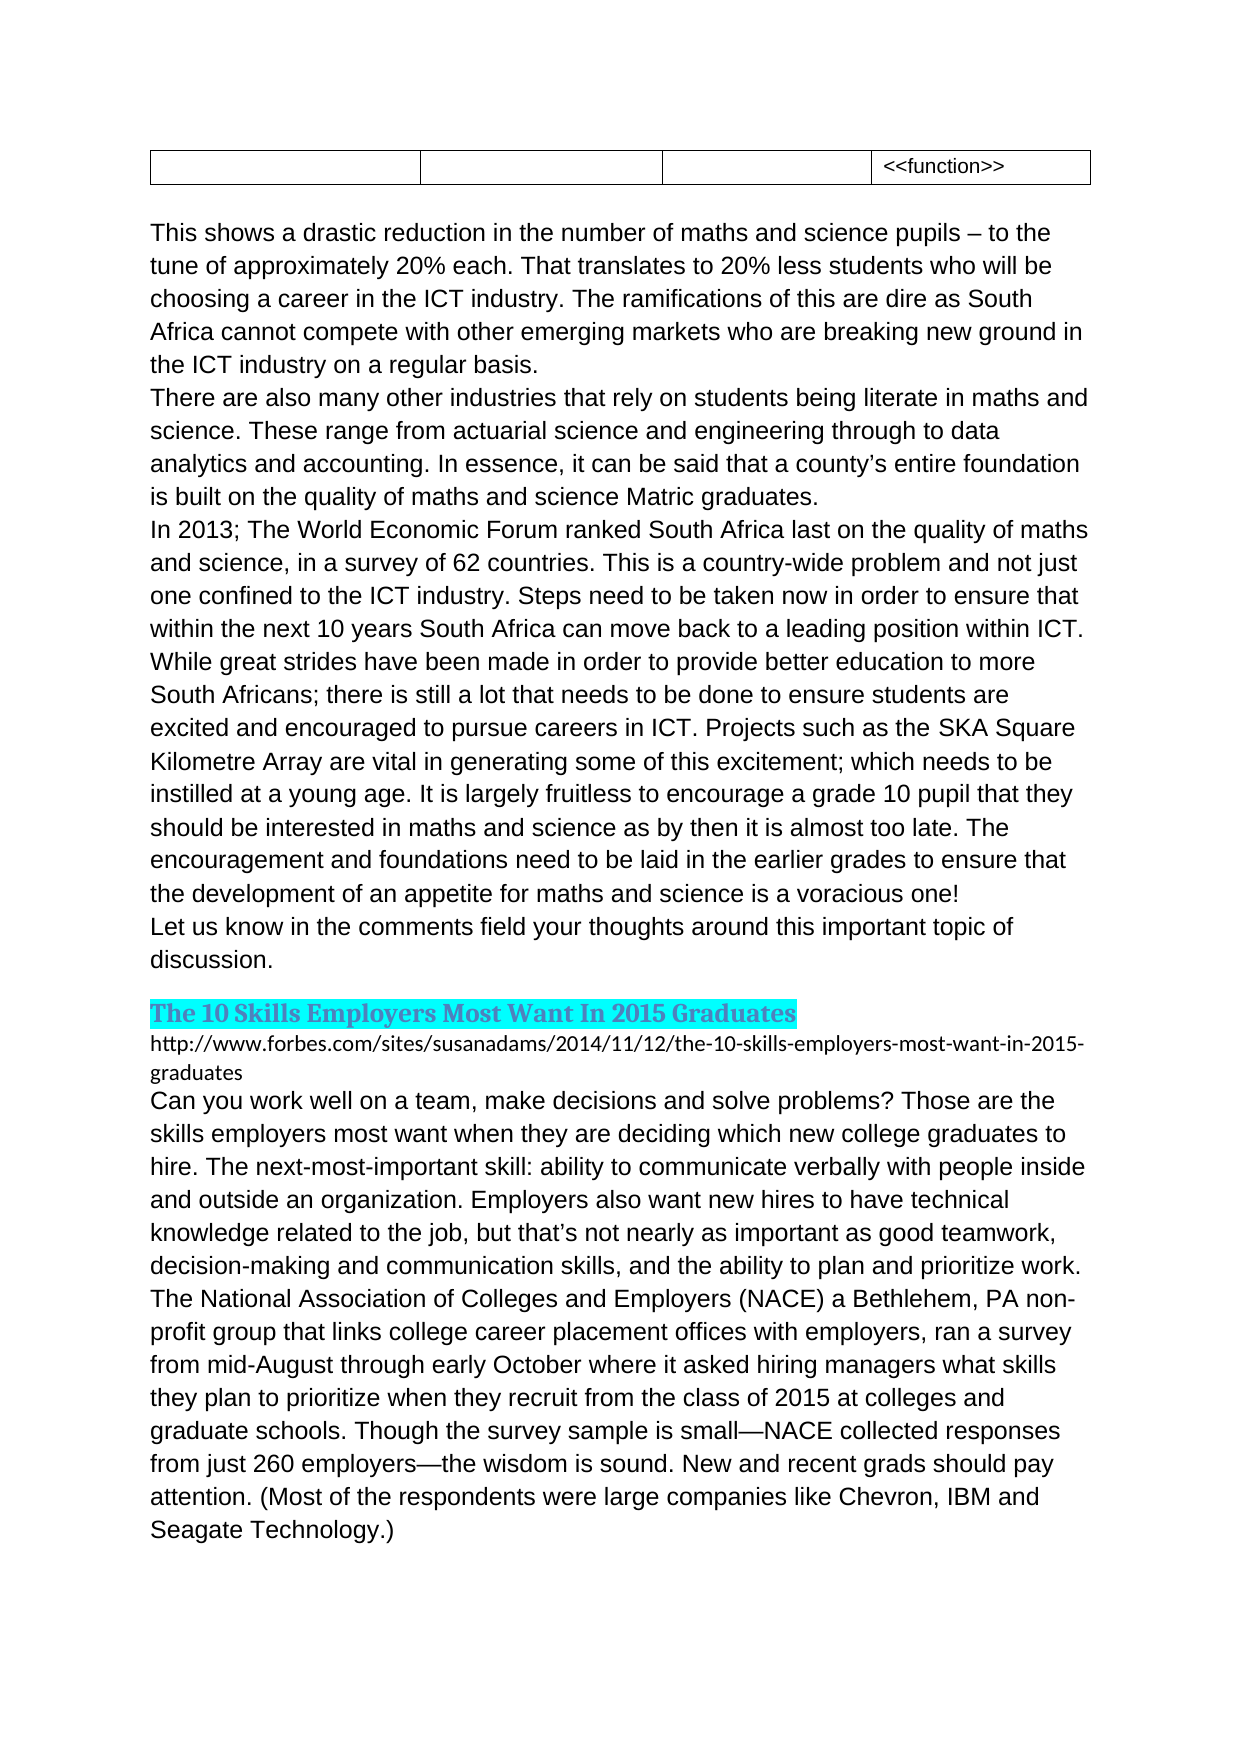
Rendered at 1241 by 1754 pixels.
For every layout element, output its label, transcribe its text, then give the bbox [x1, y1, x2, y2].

subtitle The 10 Skills Employers Most Want In 2015 Graduates [150, 998, 1090, 1029]
text The National Association of Colleges and Employers (NACE) a Bethlehem, PA non-profit group that links college career placement offices with employers, ran a survey from mid-August through early October where it asked hiring managers what skills they plan to prioritize when they recruit from the class of 2015 at colleges and graduate schools. Though the survey sample is small—NACE collected responses from just 260 employers—the wisdom is sound. New and recent grads should pay attention. (Most of the respondents were large companies like Chevron, IBM and Seagate Technology.) [150, 1284, 1095, 1544]
table_cell [151, 151, 420, 184]
text This shows a drastic reduction in the number of maths and science pupils – to the tune of approximately 20% each. That translates to 20% less students who will be choosing a career in the ICT industry. The ramifications of this are dire as South Africa cannot compete with other emerging markets who are breaking new ground in the ICT industry on a regular basis. [150, 218, 1090, 379]
table_cell <<function>> [872, 151, 1090, 184]
text There are also many other industries that rely on students being literate in maths and science. These range from actuarial science and engineering through to data analytics and accounting. In essence, it can be said that a county’s entire foundation is built on the quality of maths and science Matric graduates. [150, 383, 1090, 511]
table_cell [421, 151, 662, 184]
text http://www.forbes.com/sites/susanadams/2014/11/12/the-10-skills-employers-most-want-in-2015-graduates [150, 1029, 1090, 1086]
text Let us know in the comments field your thoughts around this important topic of discussion. [150, 912, 1090, 973]
text While great strides have been made in order to provide better education to more South Africans; there is still a lot that needs to be done to ensure students are excited and encouraged to pursue careers in ICT. Projects such as the SKA Square Kilometre Array are vital in generating some of this excitement; which needs to be instilled at a young age. It is largely fruitless to encourage a grade 10 pupil that they should be interested in maths and science as by then it is almost too late. The encouragement and foundations need to be laid in the earlier grades to ensure that the development of an appetite for maths and science is a voracious one! [150, 647, 1090, 907]
text Can you work well on a team, make decisions and solve problems? Those are the skills employers most want when they are deciding which new college graduates to hire. The next-most-important skill: ability to communicate verbally with people inside and outside an organization. Employers also want new hires to have technical knowledge related to the job, but that’s not nearly as important as good teamwork, decision-making and communication skills, and the ability to plan and prioritize work. [150, 1086, 1095, 1279]
table_cell [663, 151, 871, 184]
text In 2013; The World Economic Forum ranked South Africa last on the quality of maths and science, in a survey of 62 countries. This is a country-wide problem and not just one confined to the ICT industry. Steps need to be taken now in order to ensure that within the next 10 years South Africa can move back to a leading position within ICT. [150, 515, 1090, 643]
